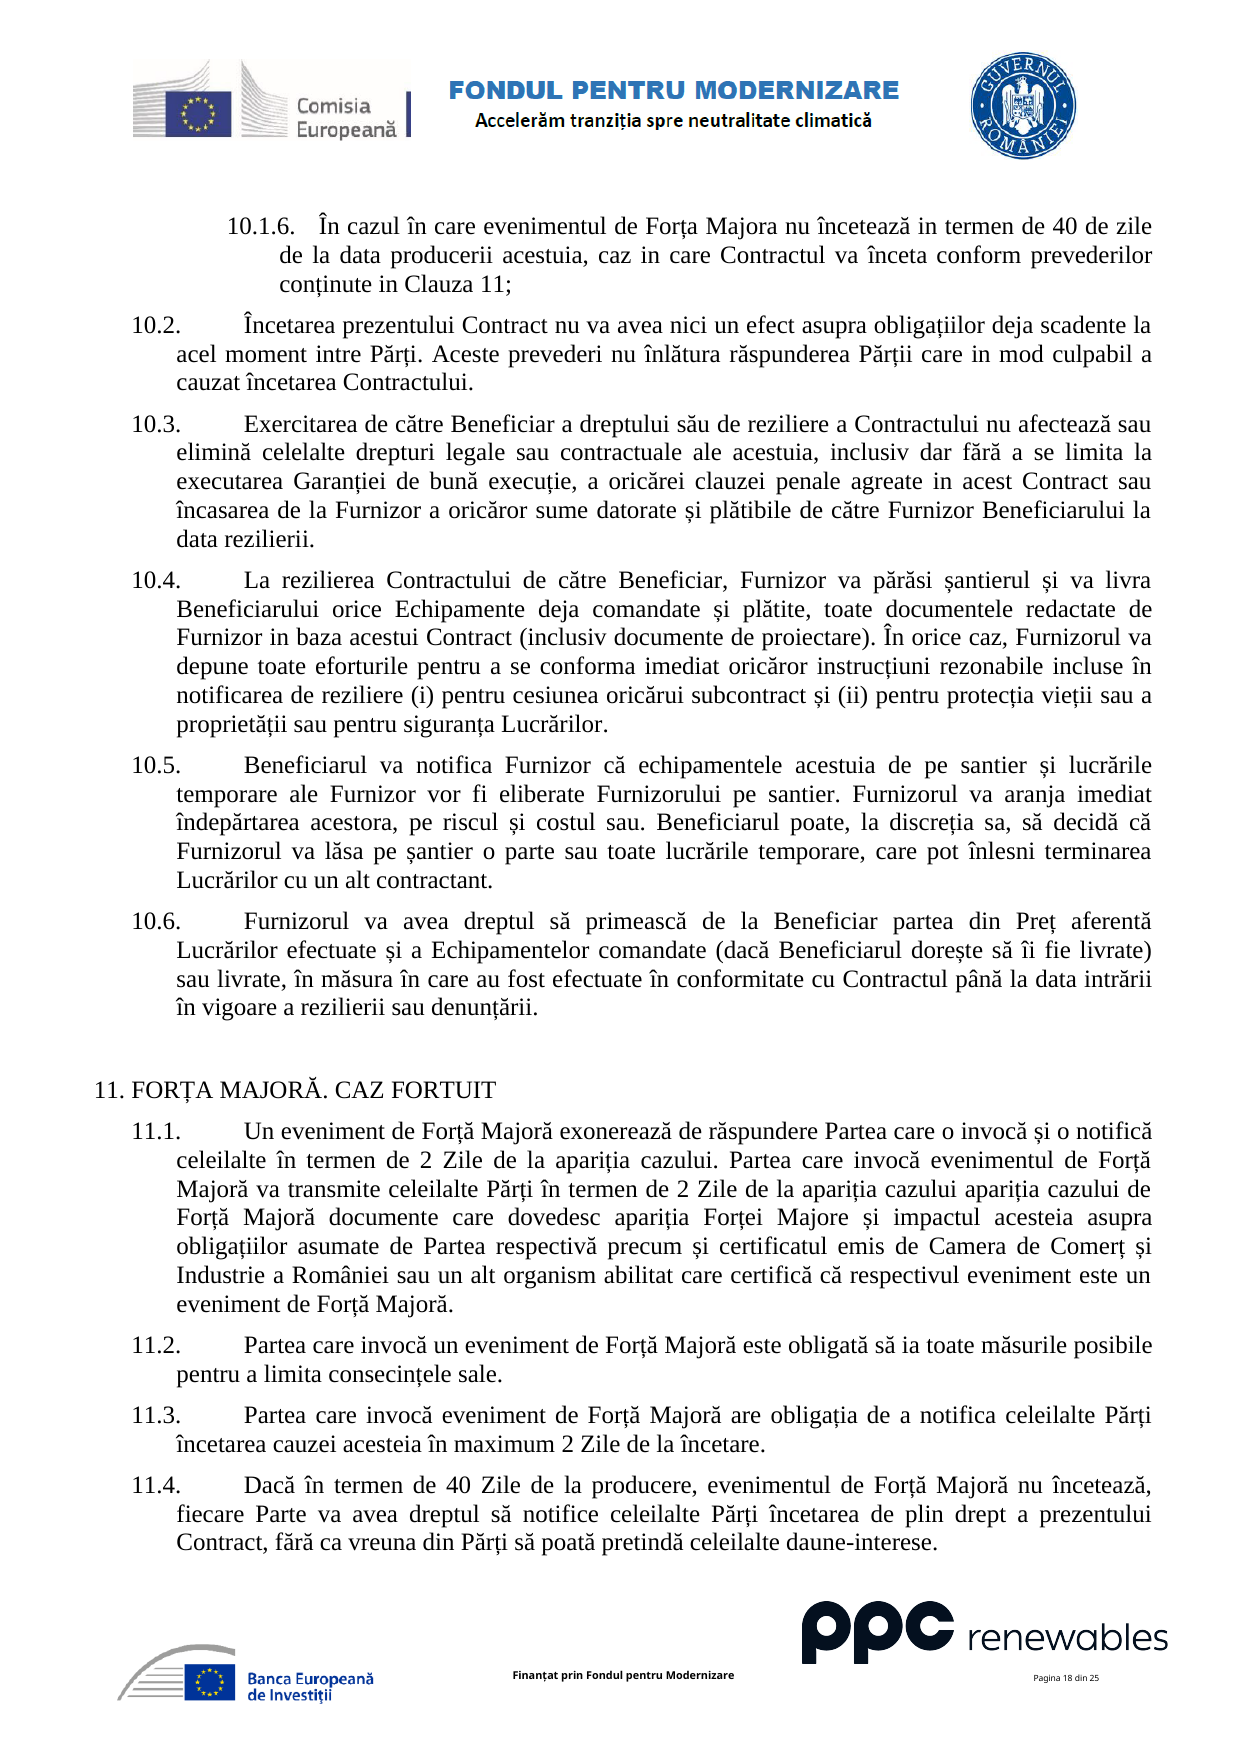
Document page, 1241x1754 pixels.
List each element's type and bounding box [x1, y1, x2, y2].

picture [802, 1601, 1168, 1664]
picture [119, 36, 1092, 168]
